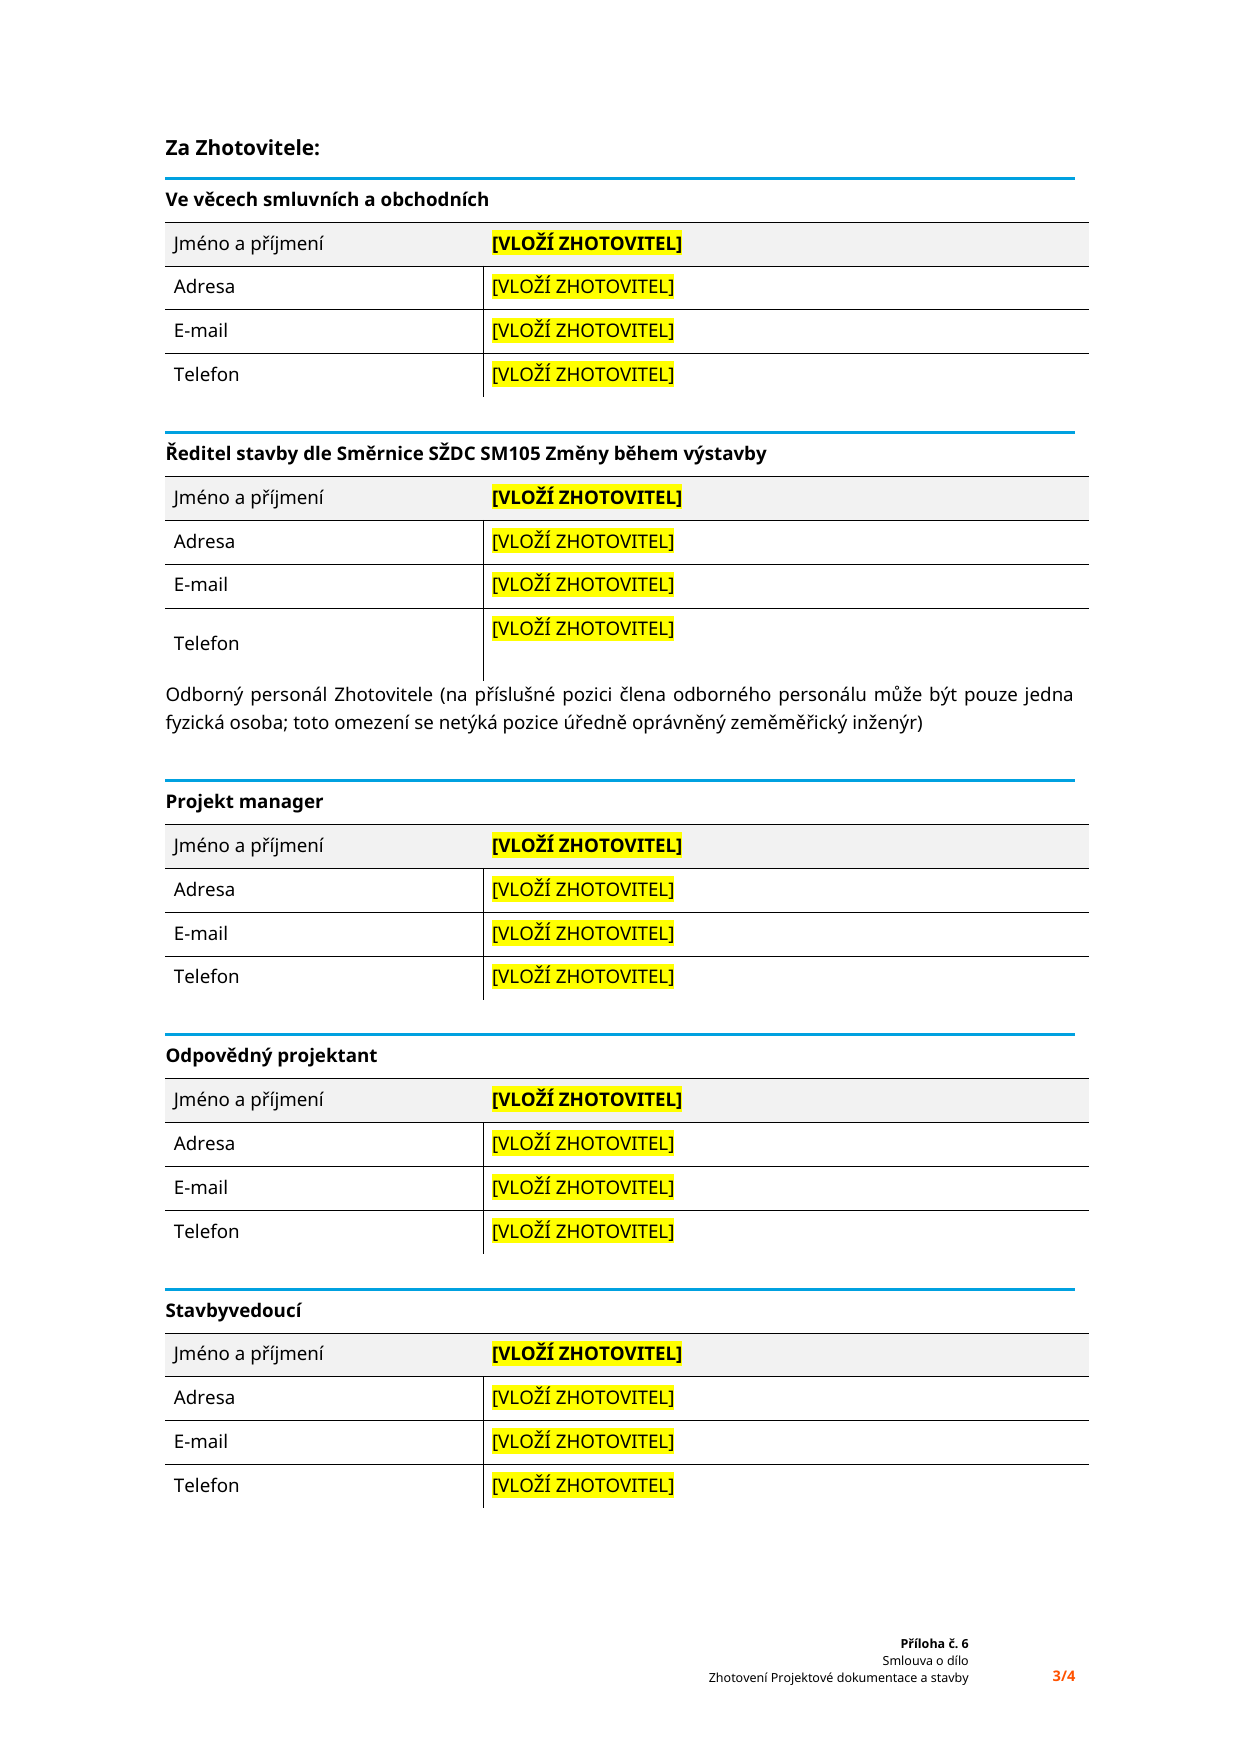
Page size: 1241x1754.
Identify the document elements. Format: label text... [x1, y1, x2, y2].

table_header [VLOŽÍ ZHOTOVITEL] [484, 1079, 1089, 1122]
table_header [VLOŽÍ ZHOTOVITEL] [484, 825, 1089, 868]
table_cell E-mail [165, 1167, 483, 1210]
table_cell [VLOŽÍ ZHOTOVITEL] [484, 913, 1089, 956]
table_header [VLOŽÍ ZHOTOVITEL] [484, 1334, 1089, 1376]
table_cell Adresa [165, 267, 483, 309]
table_cell [VLOŽÍ ZHOTOVITEL] [484, 869, 1089, 912]
table_cell E-mail [165, 913, 483, 956]
text Odborný personál Zhotovitele (na příslušné pozici člena odborného personálu může být pouze jedna fyzická osoba; toto omezení se netýká pozice úředně oprávněný zeměměřický inženýr) [165, 681, 1075, 734]
table_header Jméno a příjmení [165, 1334, 484, 1376]
table_cell E-mail [165, 565, 483, 607]
table_cell Adresa [165, 521, 483, 563]
table_header [VLOŽÍ ZHOTOVITEL] [484, 477, 1089, 520]
table_header Jméno a příjmení [165, 825, 484, 868]
table_cell [VLOŽÍ ZHOTOVITEL] [484, 1421, 1089, 1464]
table_cell [VLOŽÍ ZHOTOVITEL] [484, 1211, 1089, 1254]
table_cell [VLOŽÍ ZHOTOVITEL] [484, 1123, 1089, 1166]
text Projekt manager [165, 782, 1075, 814]
table_cell [VLOŽÍ ZHOTOVITEL] [484, 267, 1089, 309]
table_cell Telefon [165, 957, 483, 999]
table_cell Telefon [165, 609, 483, 681]
table_cell Adresa [165, 1377, 483, 1420]
text Za Zhotovitele: [165, 133, 1075, 161]
table_cell E-mail [165, 310, 483, 353]
table_header [VLOŽÍ ZHOTOVITEL] [484, 223, 1089, 266]
table_cell E-mail [165, 1421, 483, 1464]
table_header Jméno a příjmení [165, 1079, 484, 1122]
table_header Jméno a příjmení [165, 223, 484, 266]
text Ředitel stavby dle Směrnice SŽDC SM105 Změny během výstavby [165, 434, 1075, 466]
table_header Jméno a příjmení [165, 477, 484, 520]
table_cell [VLOŽÍ ZHOTOVITEL] [484, 354, 1089, 397]
table_cell [VLOŽÍ ZHOTOVITEL] [484, 1377, 1089, 1420]
table_cell [VLOŽÍ ZHOTOVITEL] [484, 310, 1089, 353]
table_cell Telefon [165, 354, 483, 397]
table_cell [VLOŽÍ ZHOTOVITEL] [484, 565, 1089, 607]
table_cell [VLOŽÍ ZHOTOVITEL] [484, 609, 1089, 681]
table_cell [VLOŽÍ ZHOTOVITEL] [484, 1167, 1089, 1210]
text Stavbyvedoucí [165, 1291, 1075, 1322]
table_cell [VLOŽÍ ZHOTOVITEL] [484, 957, 1089, 999]
table_cell Adresa [165, 869, 483, 912]
table_cell [VLOŽÍ ZHOTOVITEL] [484, 521, 1089, 563]
table_cell Adresa [165, 1123, 483, 1166]
table_cell Telefon [165, 1211, 483, 1254]
table_cell [VLOŽÍ ZHOTOVITEL] [484, 1465, 1089, 1508]
text Odpovědný projektant [165, 1036, 1075, 1068]
text Ve věcech smluvních a obchodních [165, 180, 1075, 212]
table_cell Telefon [165, 1465, 483, 1508]
